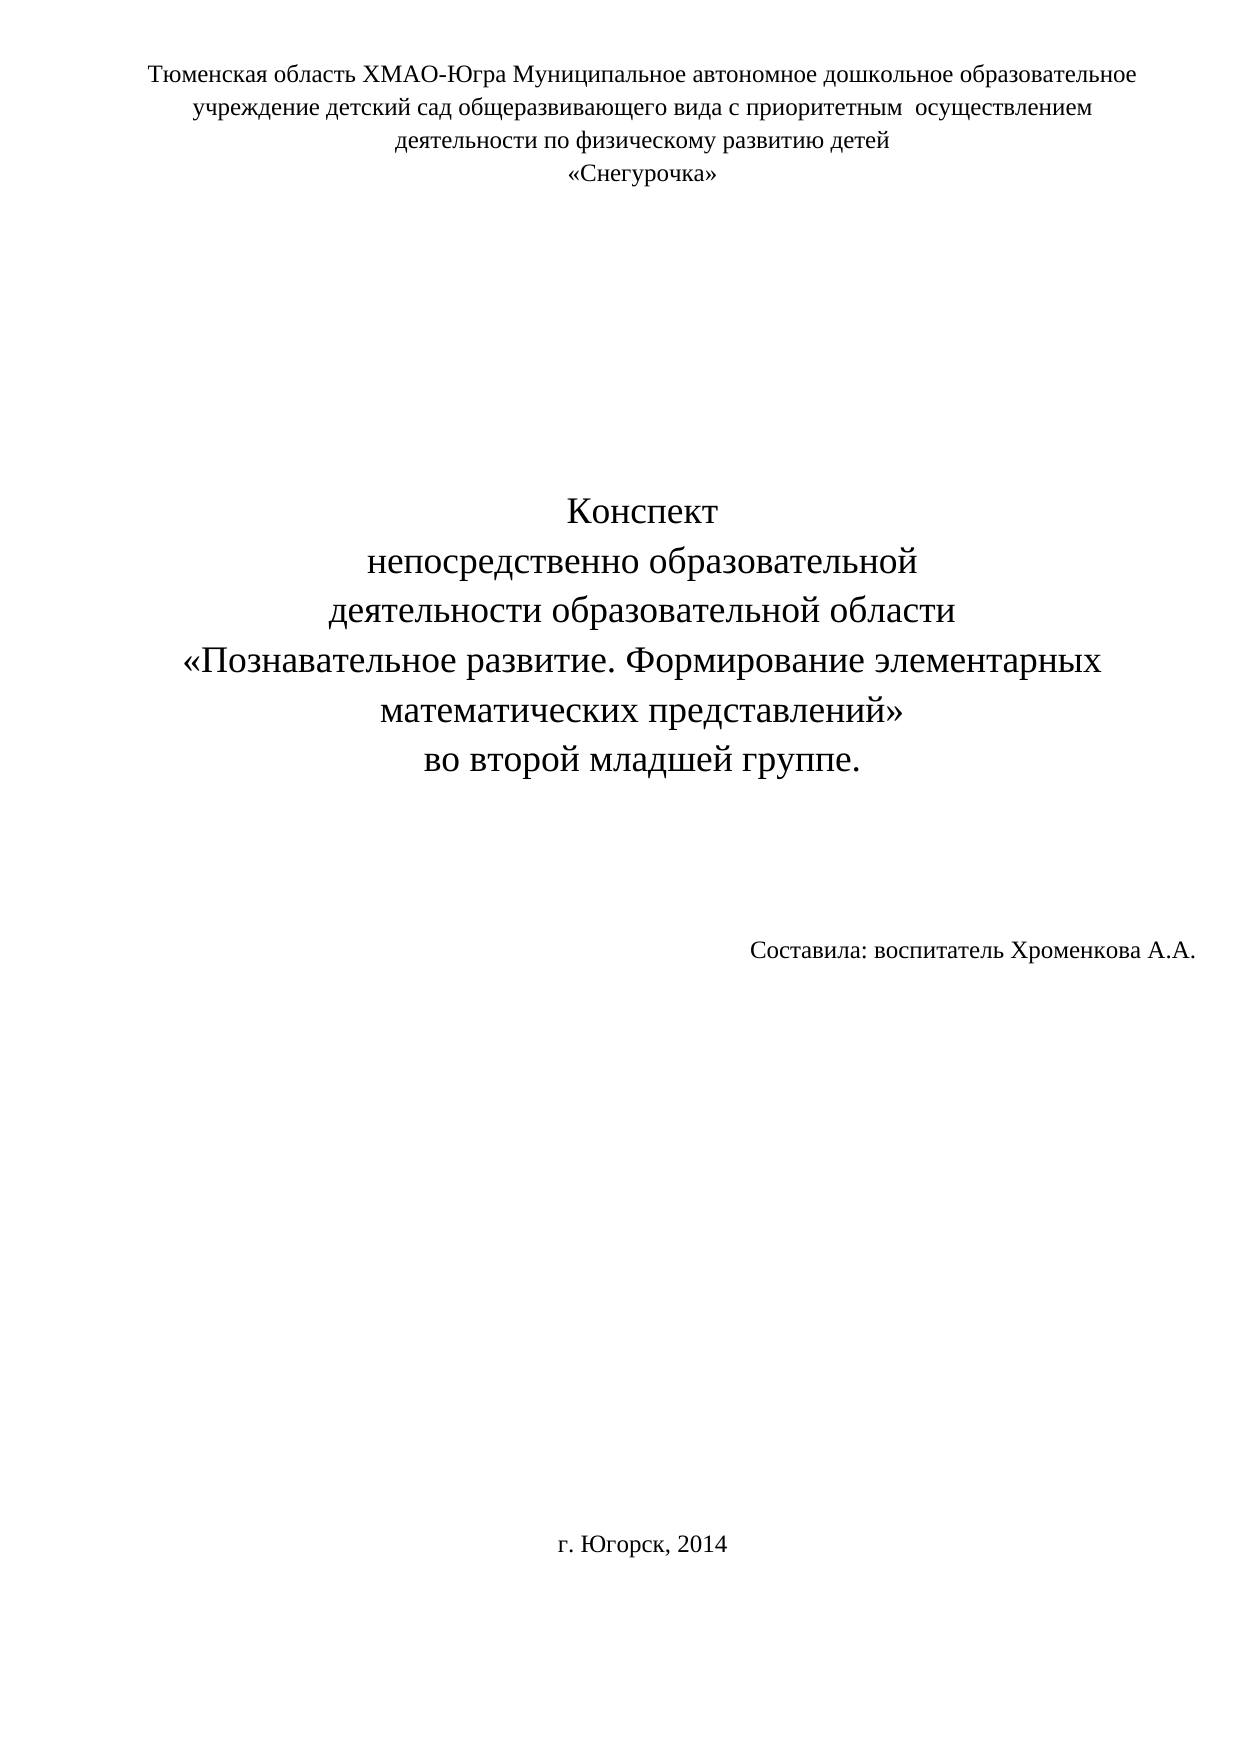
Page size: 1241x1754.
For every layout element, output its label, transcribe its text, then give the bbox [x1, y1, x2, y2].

text во второй младшей группе. [89, 737, 1196, 780]
text учреждение детский сад общеразвивающего вида с приоритетным осуществлением [89, 92, 1196, 121]
text Тюменская область ХМАО-Югра Муниципальное автономное дошкольное образовательное [89, 59, 1196, 88]
text деятельности по физическому развитию детей [89, 125, 1196, 154]
text математических представлений» [89, 687, 1196, 730]
text г. Югорск, 2014 [89, 1529, 1196, 1558]
text непосредственно образовательной [89, 538, 1196, 581]
text «Снегурочка» [89, 158, 1196, 187]
text Конспект [89, 489, 1196, 532]
text Составила: воспитатель Хроменкова А.А. [89, 935, 1196, 964]
text деятельности образовательной области [89, 588, 1196, 631]
text «Познавательное развитие. Формирование элементарных [89, 637, 1196, 681]
